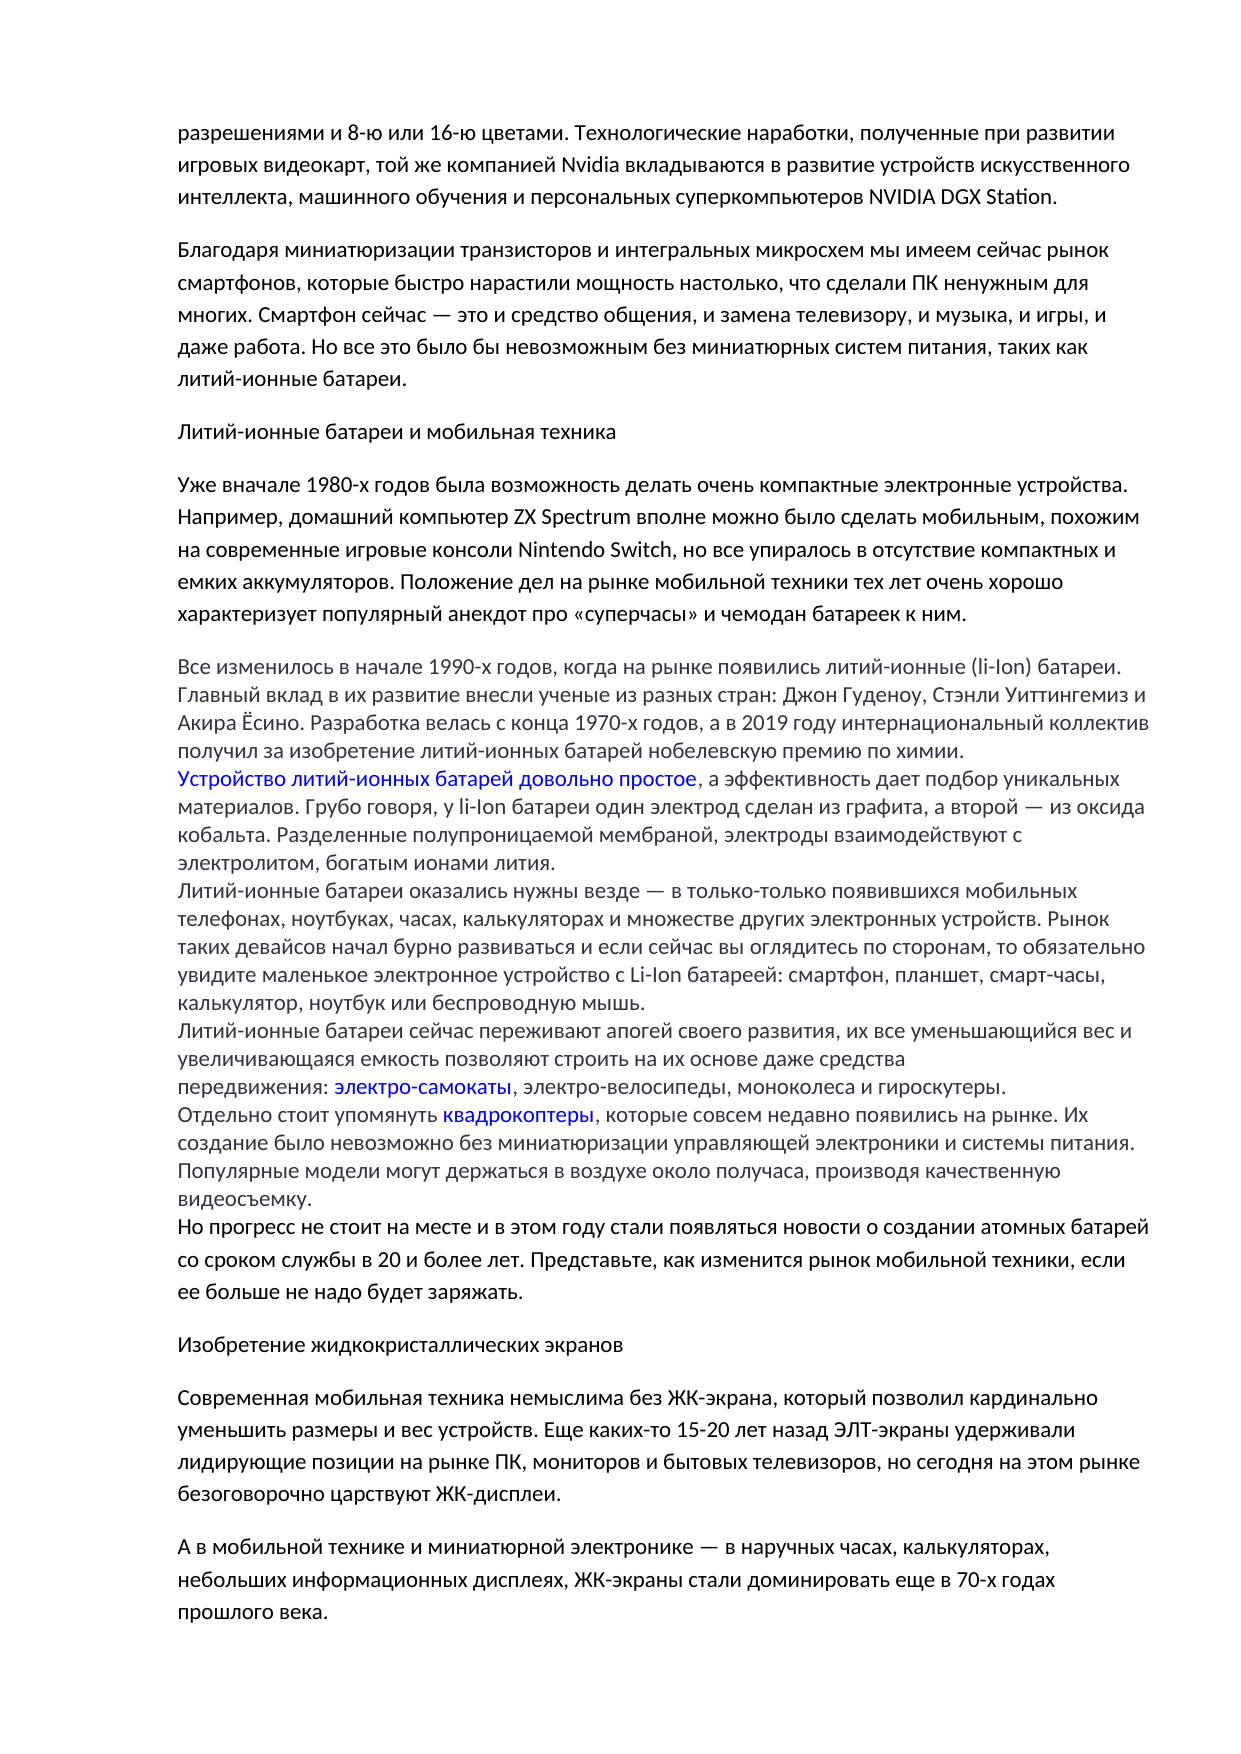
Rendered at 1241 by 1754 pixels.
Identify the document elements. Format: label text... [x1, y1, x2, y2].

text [177, 118, 1152, 211]
text Благодаря миниатюризации транзисторов и интегральных микросхем мы имеем сейчас рынок смартфонов, которые быстро нарастили мощность настолько, что сделали ПК ненужным для многих. Смартфон сейчас — это и средство общения, и замена телевизору, и музыка, и игры, и даже работа. Но все это было бы невозможным без миниатюрных систем питания, таких как литий-ионные батареи. [177, 236, 1152, 392]
text Литий-ионные батареи и мобильная техника [177, 417, 1152, 445]
text А в мобильной технике и миниатюрной электронике — в наручных часах, калькуляторах, небольших информационных дисплеях, ЖК-экраны стали доминировать еще в 70-х годах прошлого века. [177, 1532, 1152, 1625]
text Современная мобильная техника немыслима без ЖК-экрана, который позволил кардинально уменьшить размеры и вес устройств. Еще каких-то 15-20 лет назад ЭЛТ-экраны удерживали лидирующие позиции на рынке ПК, мониторов и бытовых телевизоров, но сегодня на этом рынке безоговорочно царствуют ЖК-дисплеи. [177, 1383, 1152, 1507]
text Литий-ионные батареи оказались нужны везде — в только-только появившихся мобильных телефонах, ноутбуках, часах, калькуляторах и множестве других электронных устройств. Рынок таких девайсов начал бурно развиваться и если сейчас вы оглядитесь по сторонам, то обязательно увидите маленькое электронное устройство с Li-Ion батареей: смартфон, планшет, смарт-часы, калькулятор, ноутбук или беспроводную мышь. [177, 876, 1152, 1016]
text Литий-ионные батареи сейчас переживают апогей своего развития, их все уменьшающийся вес и увеличивающаяся емкость позволяют строить на их основе даже средства передвижения: электро-самокаты, электро-велосипеды, моноколеса и гироскутеры. [177, 1016, 1152, 1100]
text Но прогресс не стоит на месте и в этом году стали появляться новости о создании атомных батарей со сроком службы в 20 и более лет. Представьте, как изменится рынок мобильной техники, если ее больше не надо будет заряжать. [177, 1212, 1152, 1305]
text Изобретение жидкокристаллических экранов [177, 1330, 1152, 1358]
text Устройство литий-ионных батарей довольно простое, а эффективность дает подбор уникальных материалов. Грубо говоря, у li-Ion батареи один электрод сделан из графита, а второй — из оксида кобальта. Разделенные полупроницаемой мембраной, электроды взаимодействуют с электролитом, богатым ионами лития. [177, 764, 1152, 876]
text Отдельно стоит упомянуть квадрокоптеры, которые совсем недавно появились на рынке. Их создание было невозможно без миниатюризации управляющей электроники и системы питания. Популярные модели могут держаться в воздухе около получаса, производя качественную видеосъемку. [177, 1100, 1152, 1212]
text Уже вначале 1980-х годов была возможность делать очень компактные электронные устройства. Например, домашний компьютер ZX Spectrum вполне можно было сделать мобильным, похожим на современные игровые консоли Nintendo Switch, но все упиралось в отсутствие компактных и емких аккумуляторов. Положение дел на рынке мобильной техники тех лет очень хорошо характеризует популярный анекдот про «суперчасы» и чемодан батареек к ним. [177, 470, 1152, 627]
